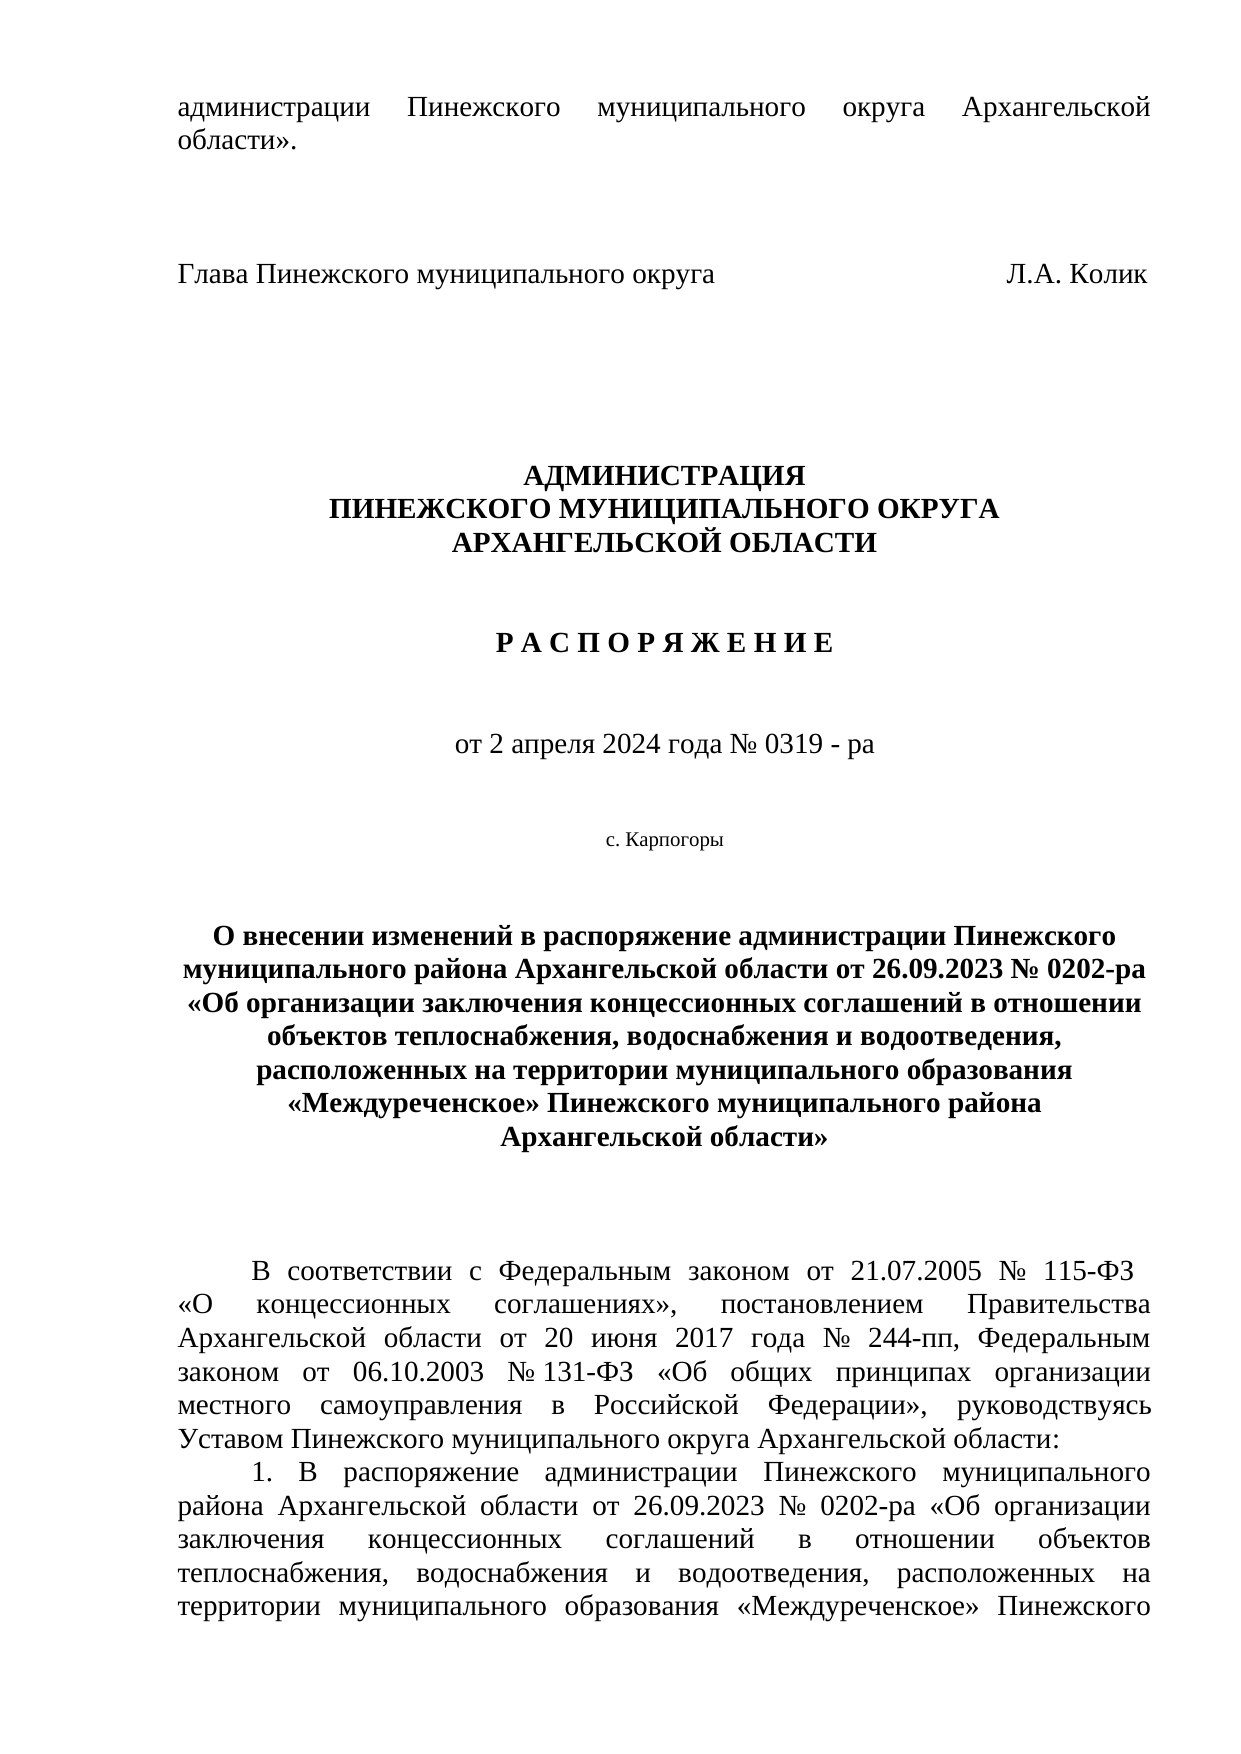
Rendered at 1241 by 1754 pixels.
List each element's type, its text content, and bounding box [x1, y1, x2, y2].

text АДМИНИСТРАЦИЯ [177, 458, 1152, 491]
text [177, 89, 1152, 156]
text Р А С П О Р Я Ж Е Н И Е [177, 625, 1152, 659]
text В соответствии с Федеральным законом от 21.07.2005 № 115-ФЗ «О концессионных соглашениях», постановлением Правительства Архангельской области от 20 июня 2017 года № 244-пп, Федеральным законом от 06.10.2003 № 131-ФЗ «Об общих принципах организации местного самоуправления в Российской Федерации», руководствуясь Уставом Пинежского муниципального округа Архангельской области: [177, 1253, 1152, 1454]
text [177, 1454, 1152, 1622]
text ПИНЕЖСКОГО МУНИЦИПАЛЬНОГО ОКРУГА [177, 491, 1152, 525]
text О внесении изменений в распоряжение администрации Пинежского муниципального района Архангельской области от 26.09.2023 № 0202-ра «Об организации заключения концессионных соглашений в отношении объектов теплоснабжения, водоснабжения и водоотведения, расположенных на территории муниципального образования «Междуреченское» Пинежского муниципального района [177, 918, 1152, 1119]
text Архангельской области» [177, 1119, 1152, 1152]
text АРХАНГЕЛЬСКОЙ ОБЛАСТИ [177, 525, 1152, 558]
text Глава Пинежского муниципального округа Л.А. Колик [177, 256, 1152, 290]
text от 2 апреля 2024 года № 0319 - ра [177, 726, 1152, 759]
text с. Карпогоры [177, 827, 1152, 851]
